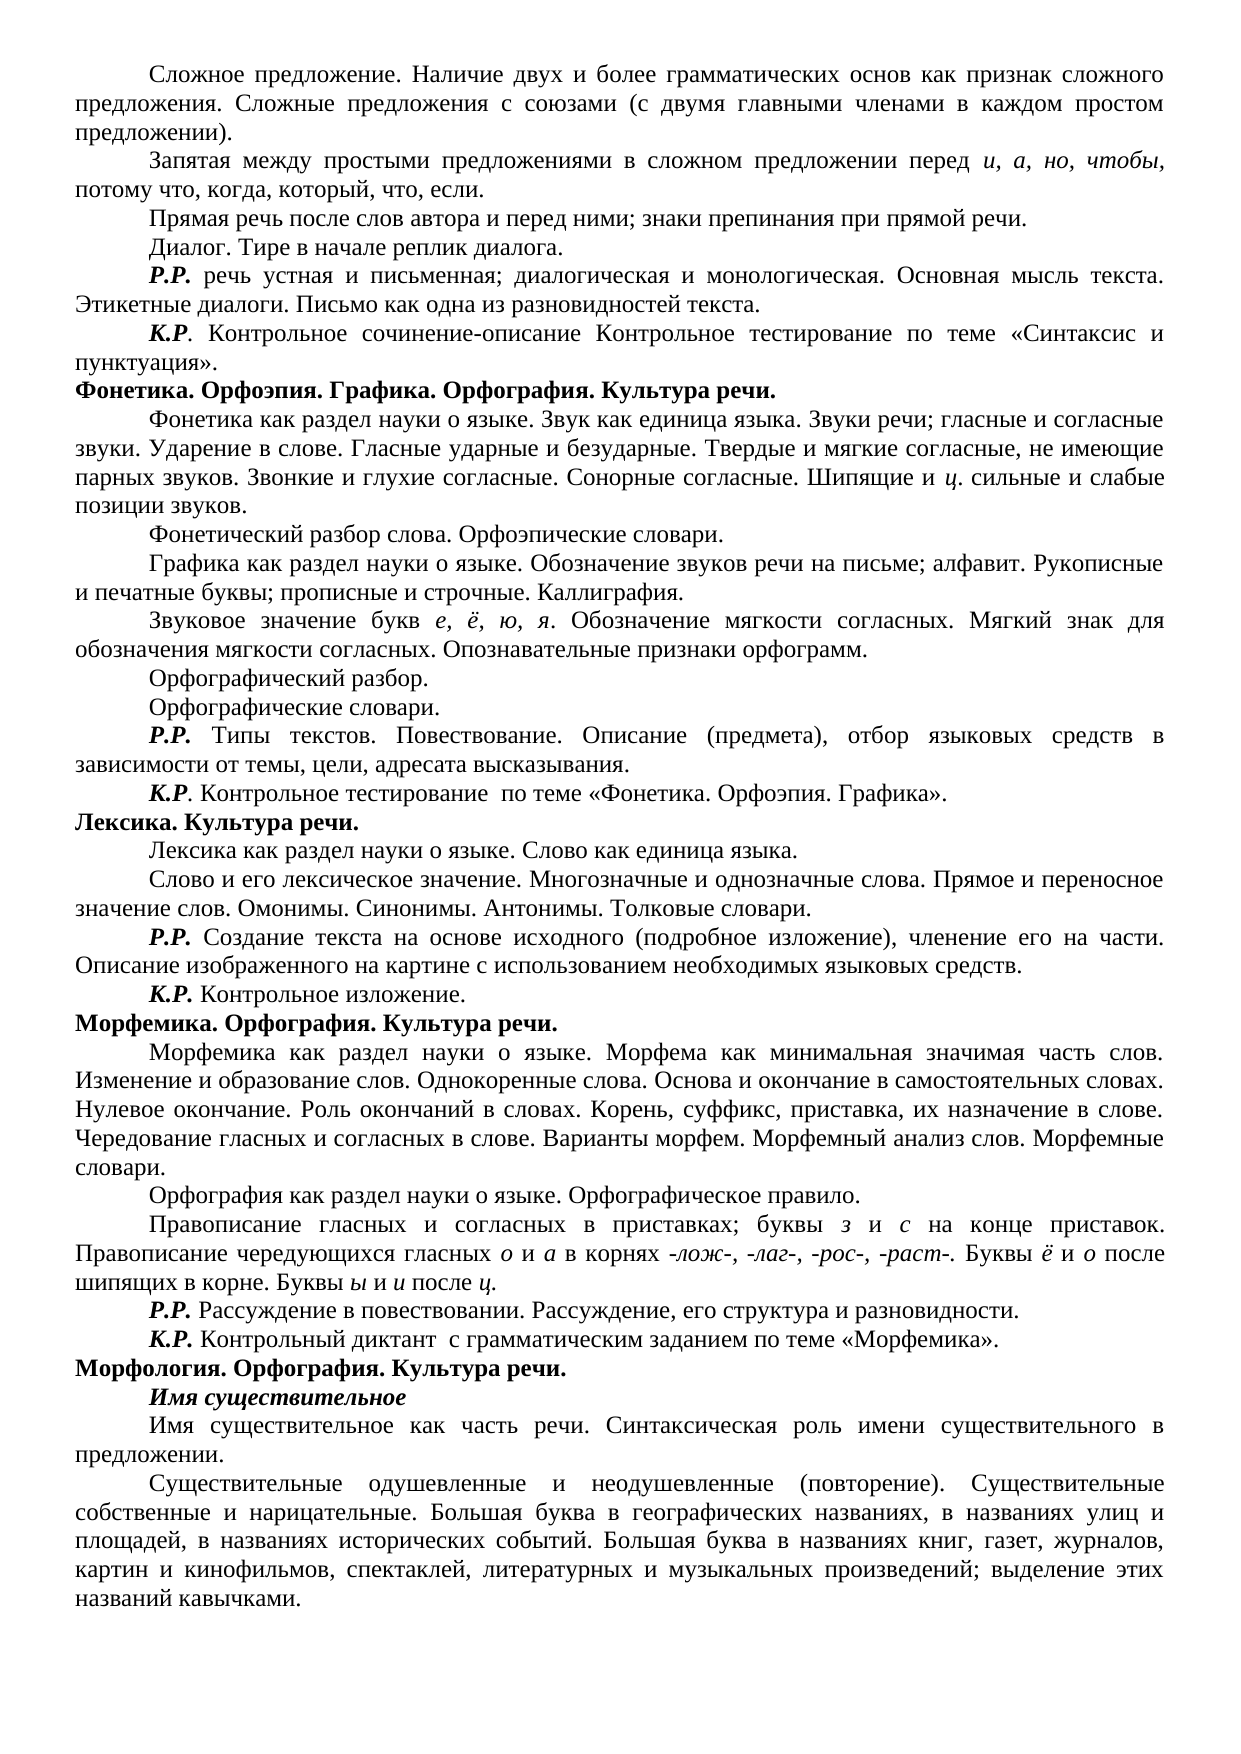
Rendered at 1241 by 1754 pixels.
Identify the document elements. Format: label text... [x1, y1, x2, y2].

text Орфографические словари. [75, 692, 1165, 720]
text Запятая между простыми предложениями в сложном предложении перед и, а, но, чтобы, потому что, когда, который, что, если. [75, 145, 1165, 203]
text Фонетика как раздел науки о языке. Звук как единица языка. Звуки речи; гласные и согласные звуки. Ударение в слове. Гласные ударные и безударные. Твердые и мягкие согласные, не имеющие парных звуков. Звонкие и глухие согласные. Сонорные согласные. Шипящие и ц. сильные и слабые позиции звуков. [75, 404, 1165, 519]
text Сложное предложение. Наличие двух и более грамматических основ как признак сложного предложения. Сложные предложения с союзами (с двумя главными членами в каждом простом предложении). [75, 59, 1165, 145]
text Имя существительное как часть речи. Синтаксическая роль имени существительного в предложении. [75, 1410, 1165, 1468]
text Р.Р. Типы текстов. Повествование. Описание (предмета), отбор языковых средств в зависимости от темы, цели, адресата высказывания. [75, 720, 1165, 778]
text Морфология. Орфография. Культура речи. [75, 1353, 1165, 1382]
text Морфемика как раздел науки о языке. Морфема как минимальная значимая часть слов. Изменение и образование слов. Однокоренные слова. Основа и окончание в самостоятельных словах. Нулевое окончание. Роль окончаний в словах. Корень, суффикс, приставка, их назначение в слове. Чередование гласных и согласных в слове. Варианты морфем. Морфемный анализ слов. Морфемные словари. [75, 1037, 1165, 1180]
text Лексика как раздел науки о языке. Слово как единица языка. [75, 835, 1165, 864]
text Правописание гласных и согласных в приставках; буквы з и с на конце приставок. Правописание чередующихся гласных о и а в корнях -лож-, -лаг-, -рос-, -раст-. Буквы ё и о после шипящих в корне. Буквы ы и и после ц. [75, 1209, 1165, 1295]
text Орфографический разбор. [75, 663, 1165, 692]
text Имя существительное [75, 1382, 1165, 1410]
text Существительные одушевленные и неодушевленные (повторение). Существительные собственные и нарицательные. Большая буква в географических названиях, в названиях улиц и площадей, в названиях исторических событий. Большая буква в названиях книг, газет, журналов, картин и кинофильмов, спектаклей, литературных и музыкальных произведений; выделение этих названий кавычками. [75, 1468, 1165, 1612]
text Прямая речь после слов автора и перед ними; знаки препинания при прямой речи. [75, 203, 1165, 232]
text Диалог. Тире в начале реплик диалога. [75, 232, 1165, 260]
text Р.Р. Рассуждение в повествовании. Рассуждение, его структура и разновидности. [75, 1295, 1165, 1324]
text Фонетика. Орфоэпия. Графика. Орфография. Культура речи. [75, 375, 1165, 404]
text К.Р. Контрольный диктант с грамматическим заданием по теме «Морфемика». [75, 1324, 1165, 1353]
text К.Р. Контрольное изложение. [75, 979, 1165, 1008]
text Орфография как раздел науки о языке. Орфографическое правило. [75, 1180, 1165, 1209]
text Фонетический разбор слова. Орфоэпические словари. [75, 519, 1165, 548]
text Звуковое значение букв е, ё, ю, я. Обозначение мягкости согласных. Мягкий знак для обозначения мягкости согласных. Опознавательные признаки орфограмм. [75, 605, 1165, 663]
text Р.Р. речь устная и письменная; диалогическая и монологическая. Основная мысль текста. Этикетные диалоги. Письмо как одна из разновидностей текста. [75, 260, 1165, 318]
text Лексика. Культура речи. [75, 807, 1165, 835]
text Слово и его лексическое значение. Многозначные и однозначные слова. Прямое и переносное значение слов. Омонимы. Синонимы. Антонимы. Толковые словари. [75, 864, 1165, 922]
text Морфемика. Орфография. Культура речи. [75, 1008, 1165, 1037]
text Графика как раздел науки о языке. Обозначение звуков речи на письме; алфавит. Рукописные и печатные буквы; прописные и строчные. Каллиграфия. [75, 548, 1165, 605]
text К.Р. Контрольное тестирование по теме «Фонетика. Орфоэпия. Графика». [75, 778, 1165, 807]
text К.Р. Контрольное сочинение-описание Контрольное тестирование по теме «Синтаксис и пунктуация». [75, 318, 1165, 375]
text Р.Р. Создание текста на основе исходного (подробное изложение), членение его на части. Описание изображенного на картине с использованием необходимых языковых средств. [75, 922, 1165, 979]
